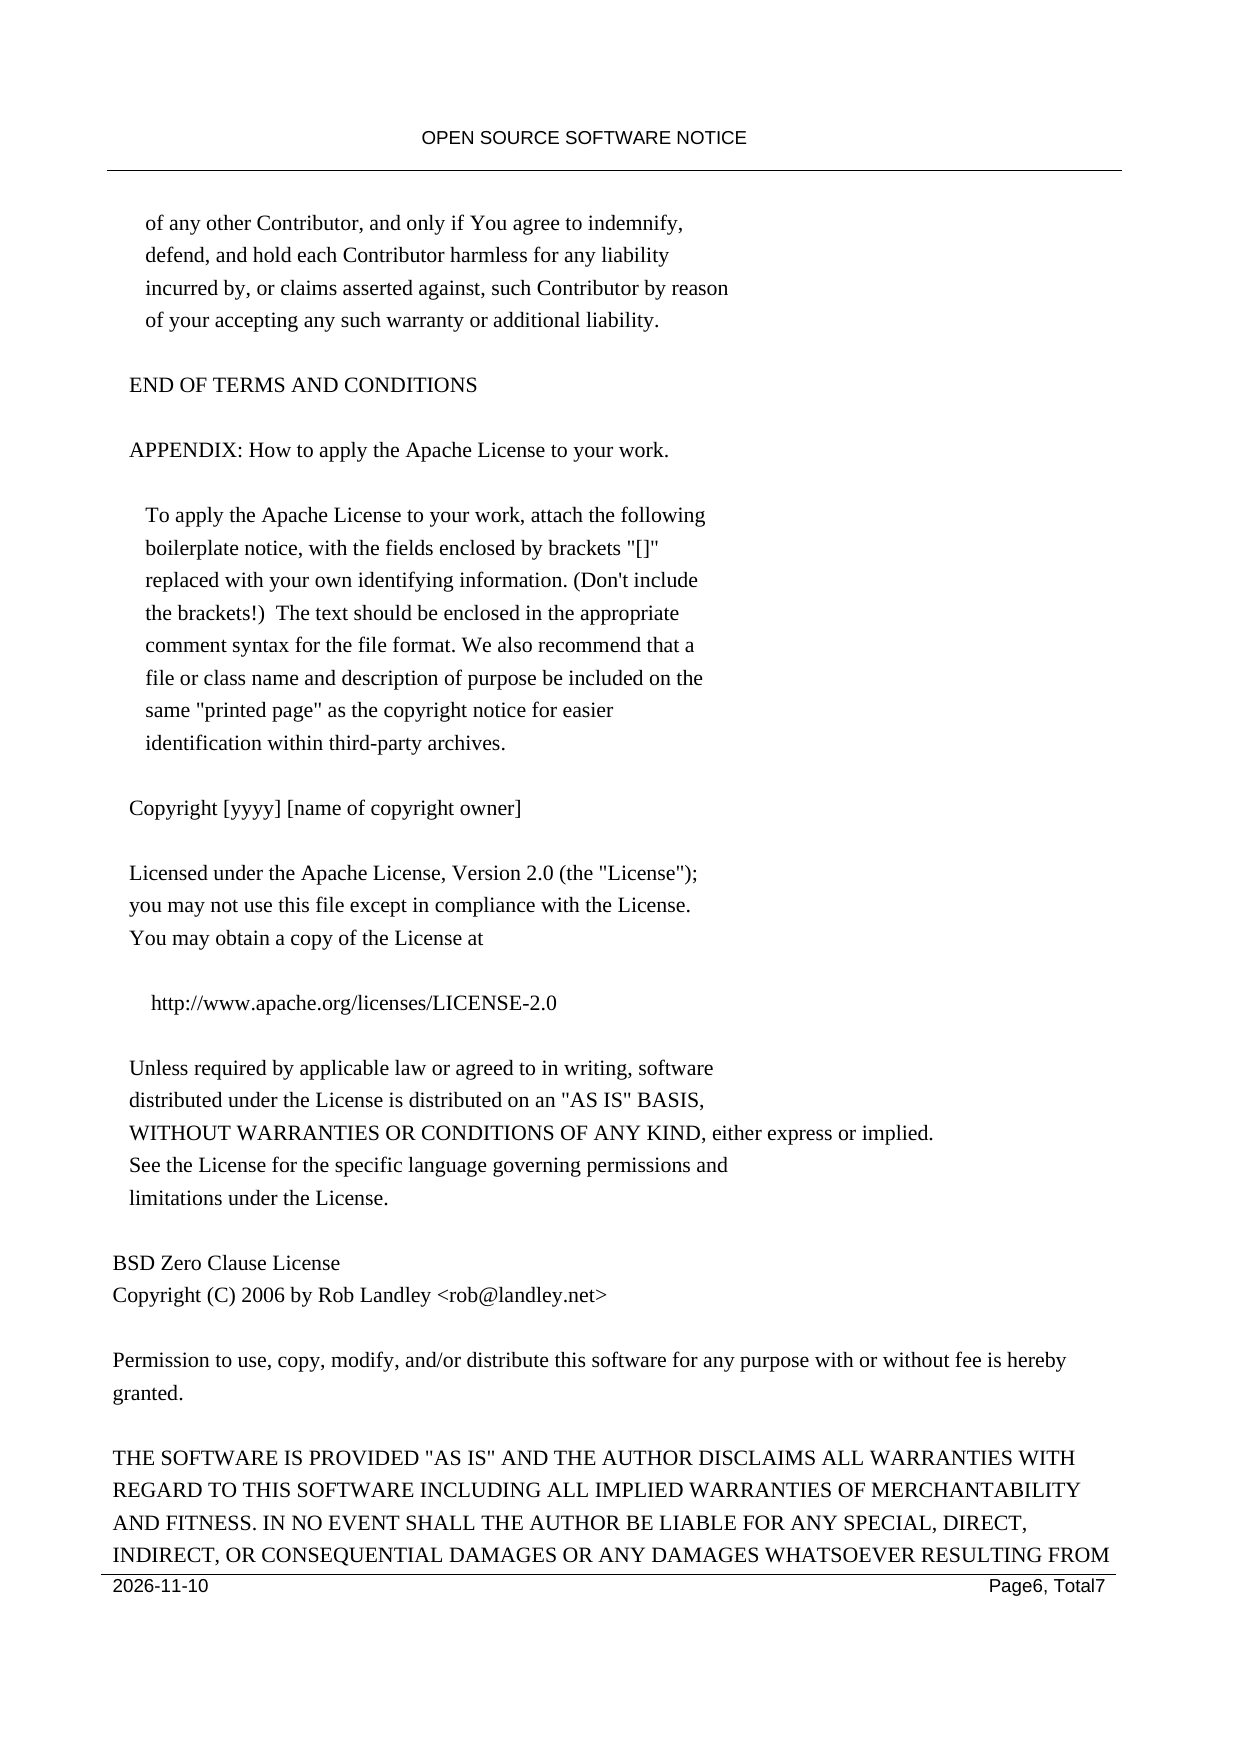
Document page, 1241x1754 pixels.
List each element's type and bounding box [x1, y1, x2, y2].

text [112, 206, 1128, 1571]
